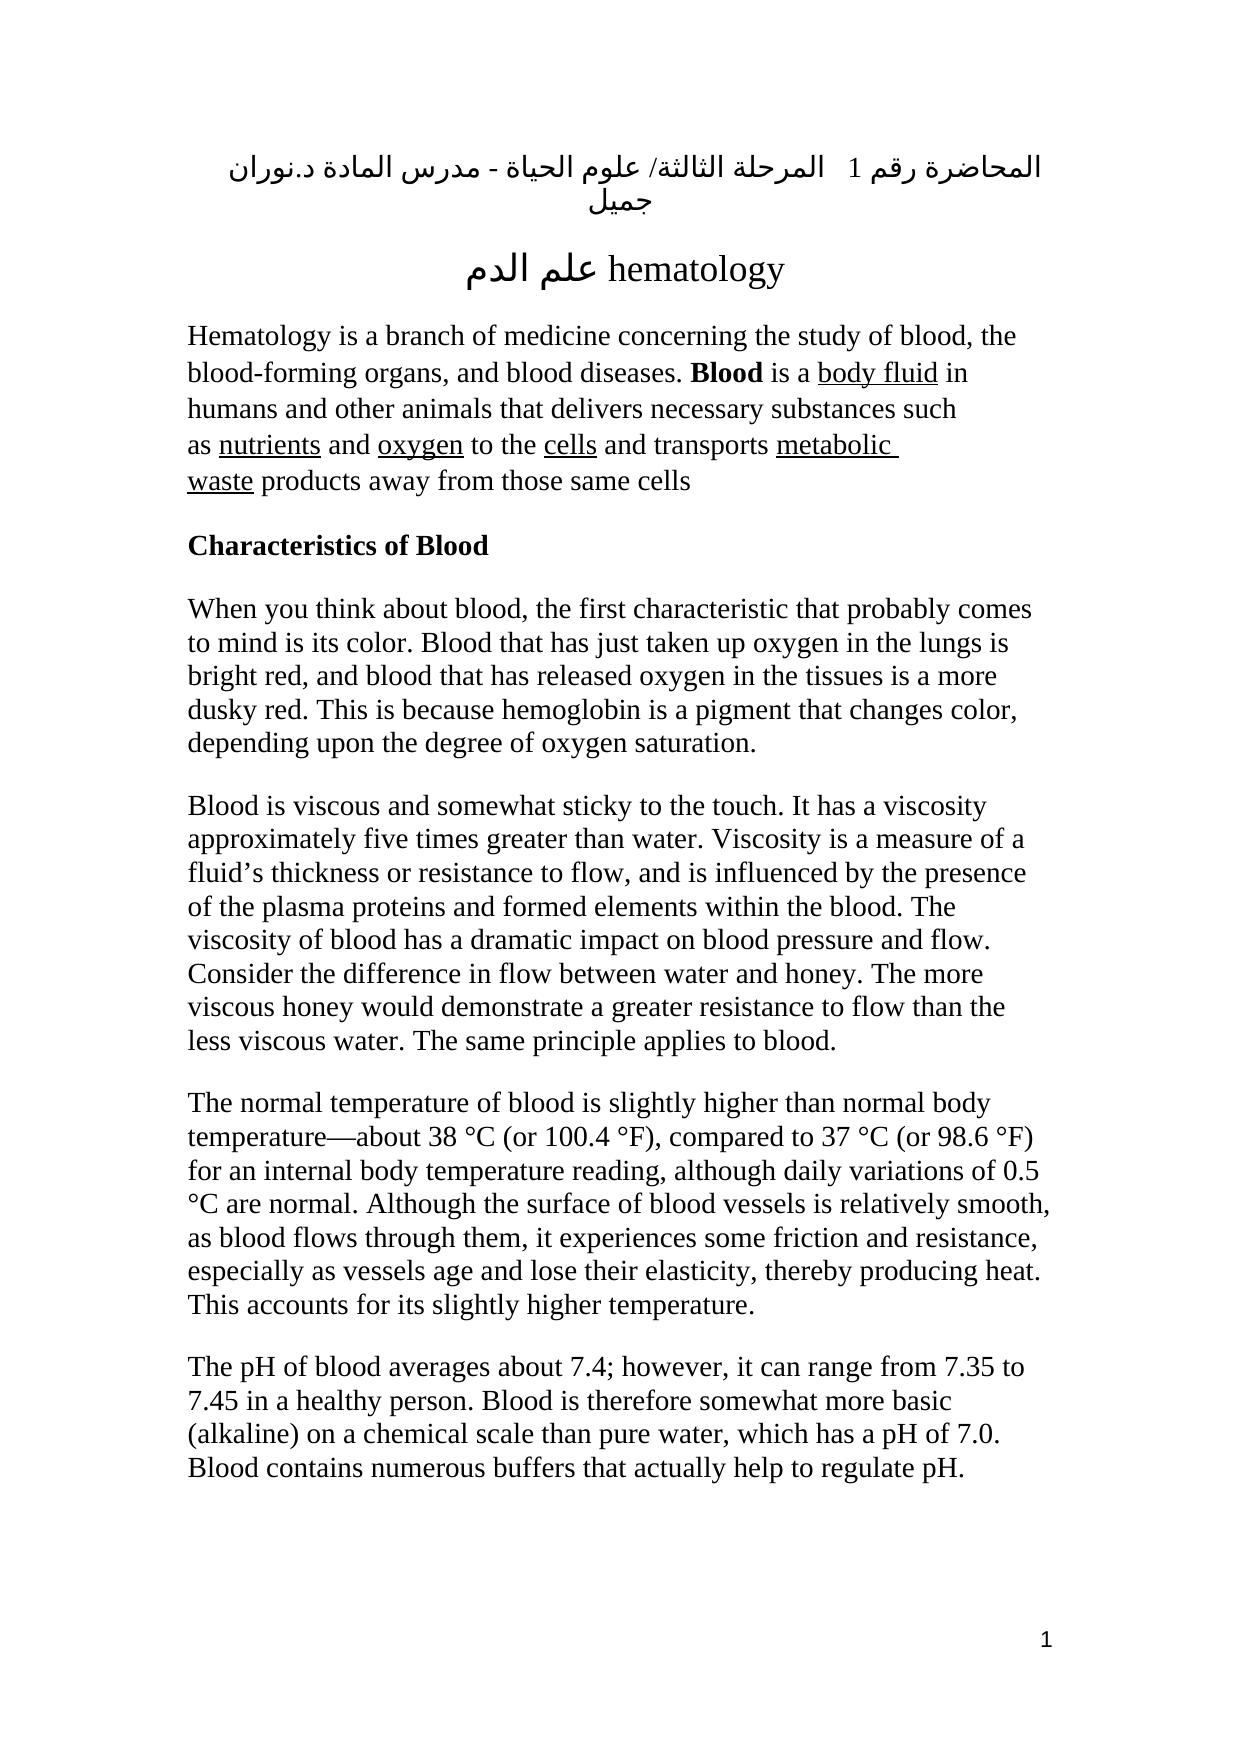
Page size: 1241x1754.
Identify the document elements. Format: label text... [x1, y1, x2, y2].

text The pH of blood averages about 7.4; however, it can range from 7.35 to 7.45 in a healthy person. Blood is therefore somewhat more basic (alkaline) on a chemical scale than pure water, which has a pH of 7.0. Blood contains numerous buffers that actually help to regulate pH. [187, 1349, 1053, 1484]
text The normal temperature of blood is slightly higher than normal body temperature—about 38 °C (or 100.4 °F), compared to 37 °C (or 98.6 °F) for an internal body temperature reading, although daily variations of 0.5 °C are normal. Although the surface of blood vessels is relatively smooth, as blood flows through them, it experiences some friction and resistance, especially as vessels age and lose their elasticity, thereby producing heat. This accounts for its slightly higher temperature. [187, 1086, 1053, 1320]
text Hematology is a branch of medicine concerning the study of blood, the blood-forming organs, and blood diseases. Blood is a body fluid in humans and other animals that delivers necessary substances such as nutrients and oxygen to the cells and transports metabolic waste products away from those same cells [187, 318, 1053, 497]
text Blood is viscous and somewhat sticky to the touch. It has a viscosity approximately five times greater than water. Viscosity is a measure of a fluid’s thickness or resistance to flow, and is influenced by the presence of the plasma proteins and formed elements within the blood. The viscosity of blood has a dramatic impact on blood pressure and flow. Consider the difference in flow between water and honey. The more viscous honey would demonstrate a greater resistance to flow than the less viscous water. The same principle applies to blood. [187, 788, 1053, 1056]
text When you think about blood, the first characteristic that probably comes to mind is its color. Blood that has just taken up oxygen in the lungs is bright red, and blood that has released oxygen in the tissues is a more dusky red. This is because hemoglobin is a pigment that changes color, depending upon the degree of oxygen saturation. [187, 591, 1053, 759]
text المحاضرة رقم 1 المرحلة الثالثة/ علوم الحياة - مدرس المادة د.نوران جميل [187, 150, 1053, 217]
text Characteristics of Blood [187, 528, 1053, 562]
text علم الدم hematology [187, 246, 1053, 289]
